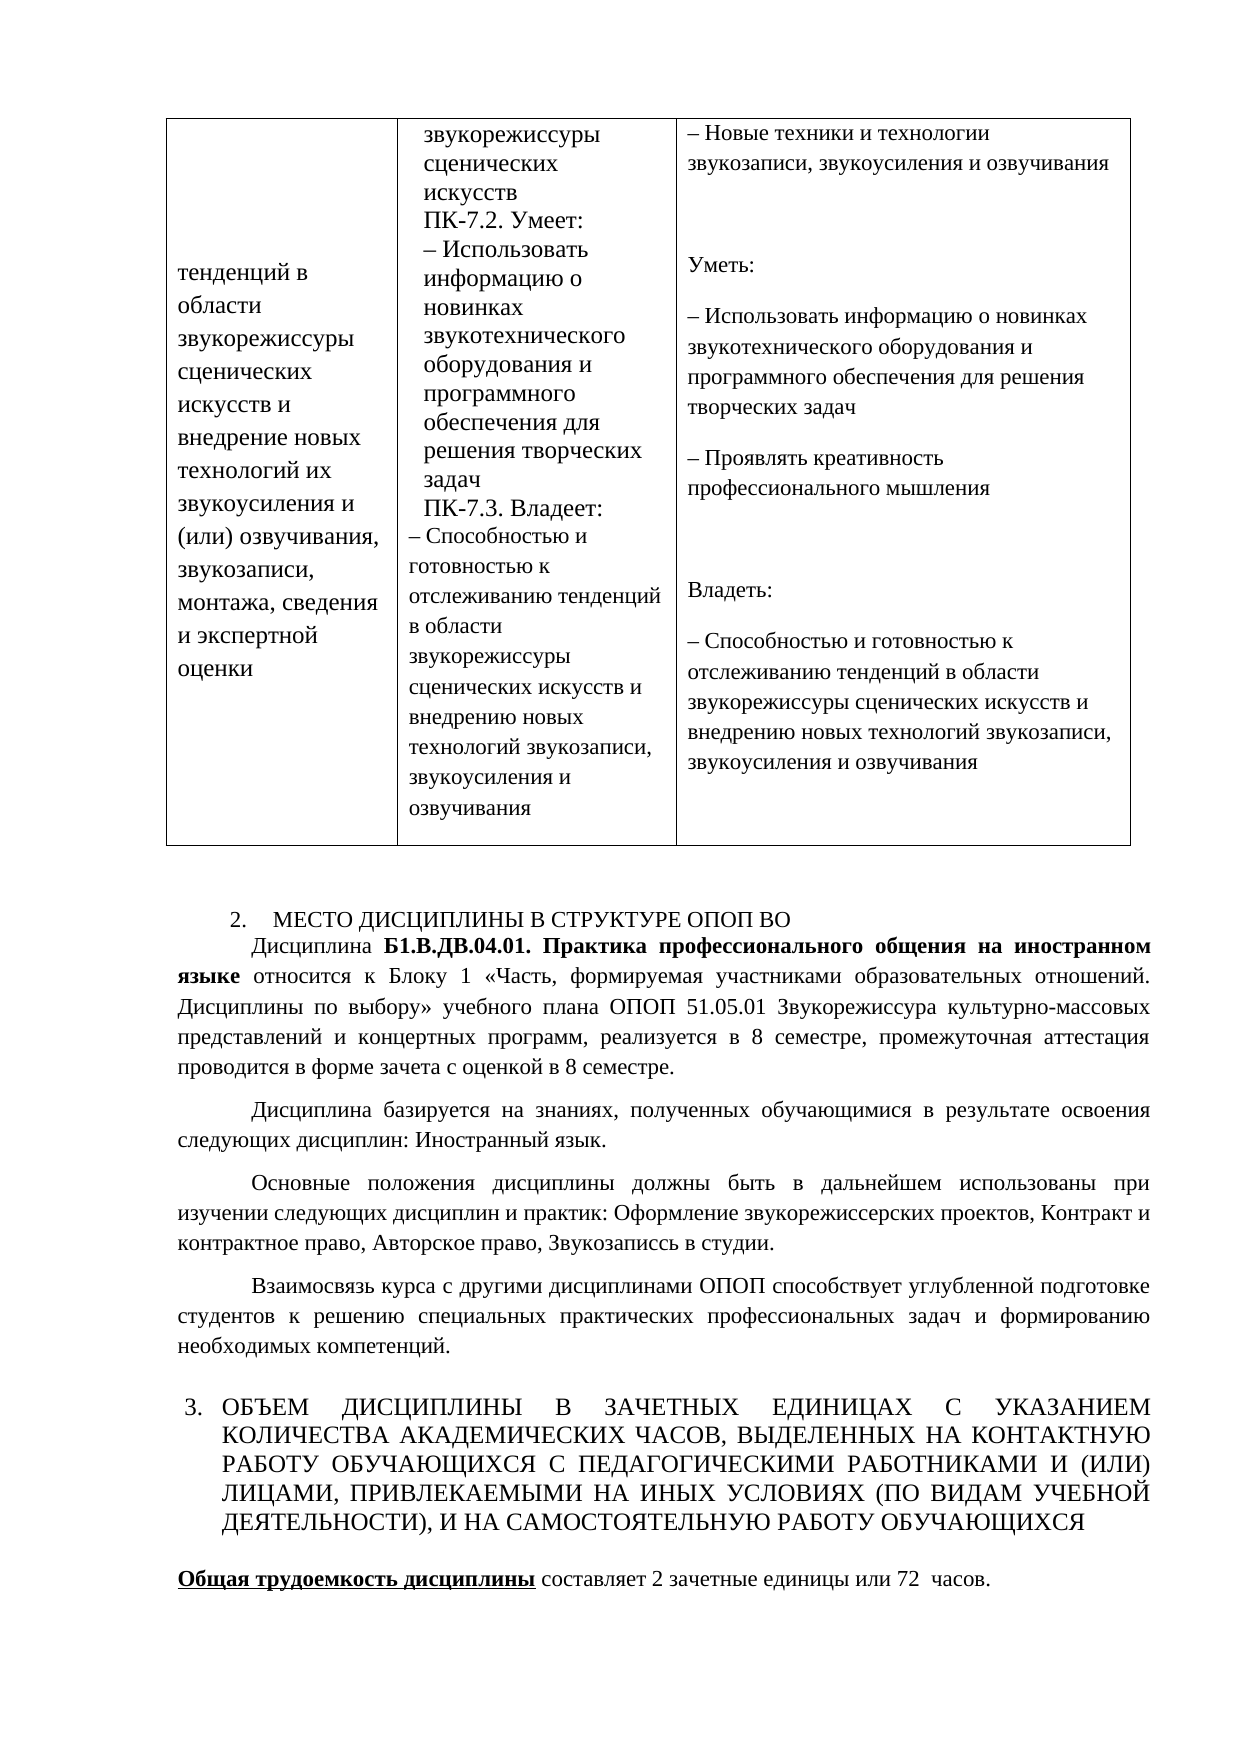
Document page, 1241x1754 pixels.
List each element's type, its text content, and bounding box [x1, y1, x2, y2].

list МЕСТО ДИСЦИПЛИНЫ В СТРУКТУРЕ ОПОП ВО [229, 906, 1152, 932]
text Дисциплина базируется на знаниях, полученных обучающимися в результате освоения следующих дисциплин: Иностранный язык. [177, 1096, 1152, 1152]
text Общая трудоемкость дисциплины составляет 2 зачетные единицы или 72 часов. [177, 1564, 1152, 1591]
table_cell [677, 119, 1130, 844]
text Основные положения дисциплины должны быть в дальнейшем использованы при изучении следующих дисциплин и практик: Оформление звукорежиссерских проектов, Контракт и контрактное право, Авторское право, Звукозаписсь в студии. [177, 1169, 1152, 1256]
subtitle ОБЪЕМ ДИСЦИПЛИНЫ В ЗАЧЕТНЫХ ЕДИНИЦАХ С УКАЗАНИЕМ КОЛИЧЕСТВА АКАДЕМИЧЕСКИХ ЧАСОВ, ВЫДЕЛЕННЫХ НА КОНТАКТНУЮ РАБОТУ ОБУЧАЮЩИХСЯ С ПЕДАГОГИЧЕСКИМИ РАБОТНИКАМИ И (ИЛИ) ЛИЦАМИ, ПРИВЛЕКАЕМЫМИ НА ИНЫХ УСЛОВИЯХ (ПО ВИДАМ УЧЕБНОЙ ДЕЯТЕЛЬНОСТИ), И НА САМОСТОЯТЕЛЬНУЮ РАБОТУ ОБУЧАЮЩИХСЯ [184, 1392, 1152, 1535]
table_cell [398, 119, 676, 844]
text Дисциплина Б1.В.ДВ.04.01. Практика профессионального общения на иностранном языке относится к Блоку 1 «Часть, формируемая участниками образовательных отношений. Дисциплины по выбору» учебного плана ОПОП 51.05.01 Звукорежиссура культурно-массовых представлений и концертных программ, реализуется в 8 семестре, промежуточная аттестация проводится в форме зачета с оценкой в 8 семестре. [177, 932, 1152, 1079]
text Взаимосвязь курса с другими дисциплинами ОПОП способствует углубленной подготовке студентов к решению специальных практических профессиональных задач и формированию необходимых компетенций. [177, 1272, 1152, 1359]
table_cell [167, 119, 397, 844]
